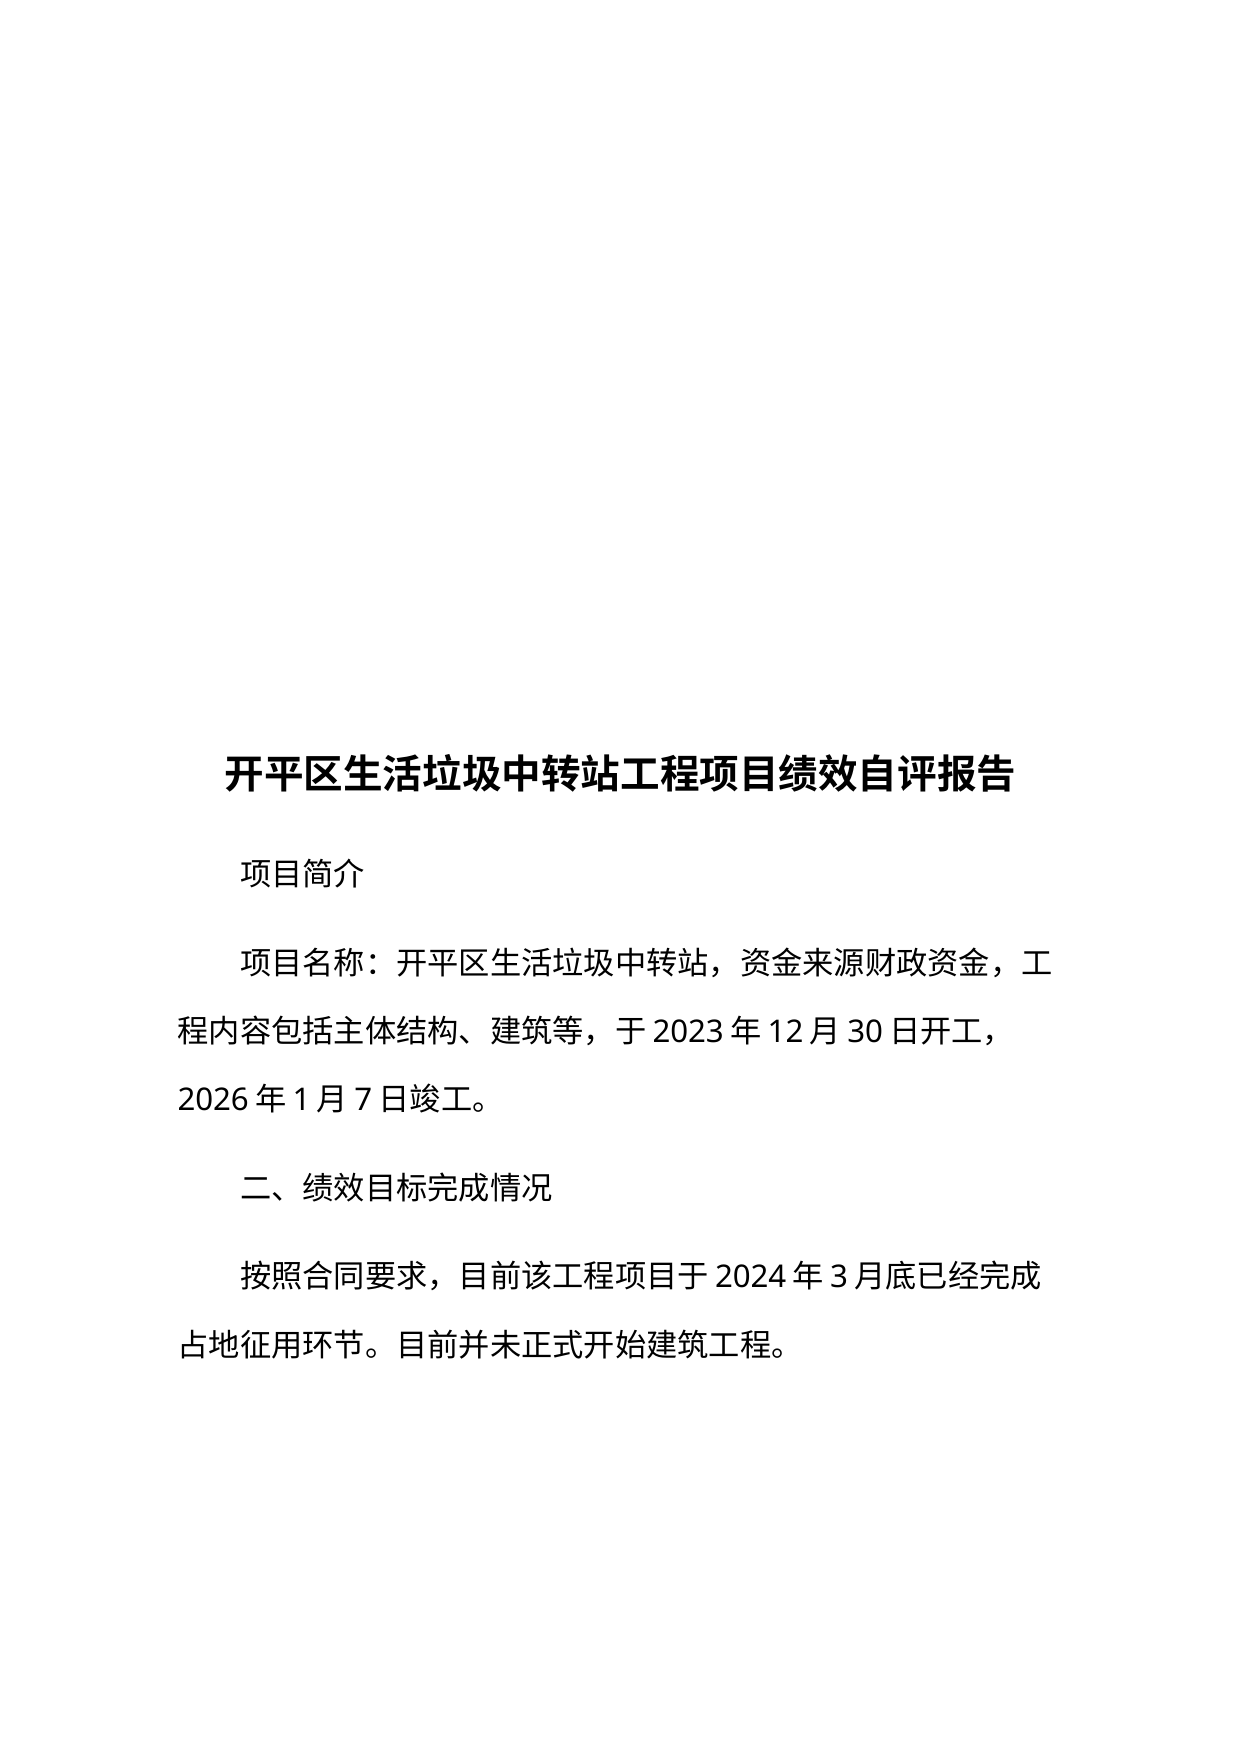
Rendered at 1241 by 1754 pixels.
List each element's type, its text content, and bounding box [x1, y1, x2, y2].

text 按照合同要求，目前该工程项目于2024年3月底已经完成占地征用环节。目前并未正式开始建筑工程。 [177, 1252, 1063, 1365]
list 项目简介 [177, 849, 1063, 895]
text 开平区生活垃圾中转站工程项目绩效自评报告 [177, 743, 1063, 800]
text 二、绩效目标完成情况 [177, 1163, 1063, 1208]
list 项目名称：开平区生活垃圾中转站，资金来源财政资金，工程内容包括主体结构、建筑等，于2023年12月30日开工，2026年1月7日竣工。 [177, 938, 1063, 1119]
